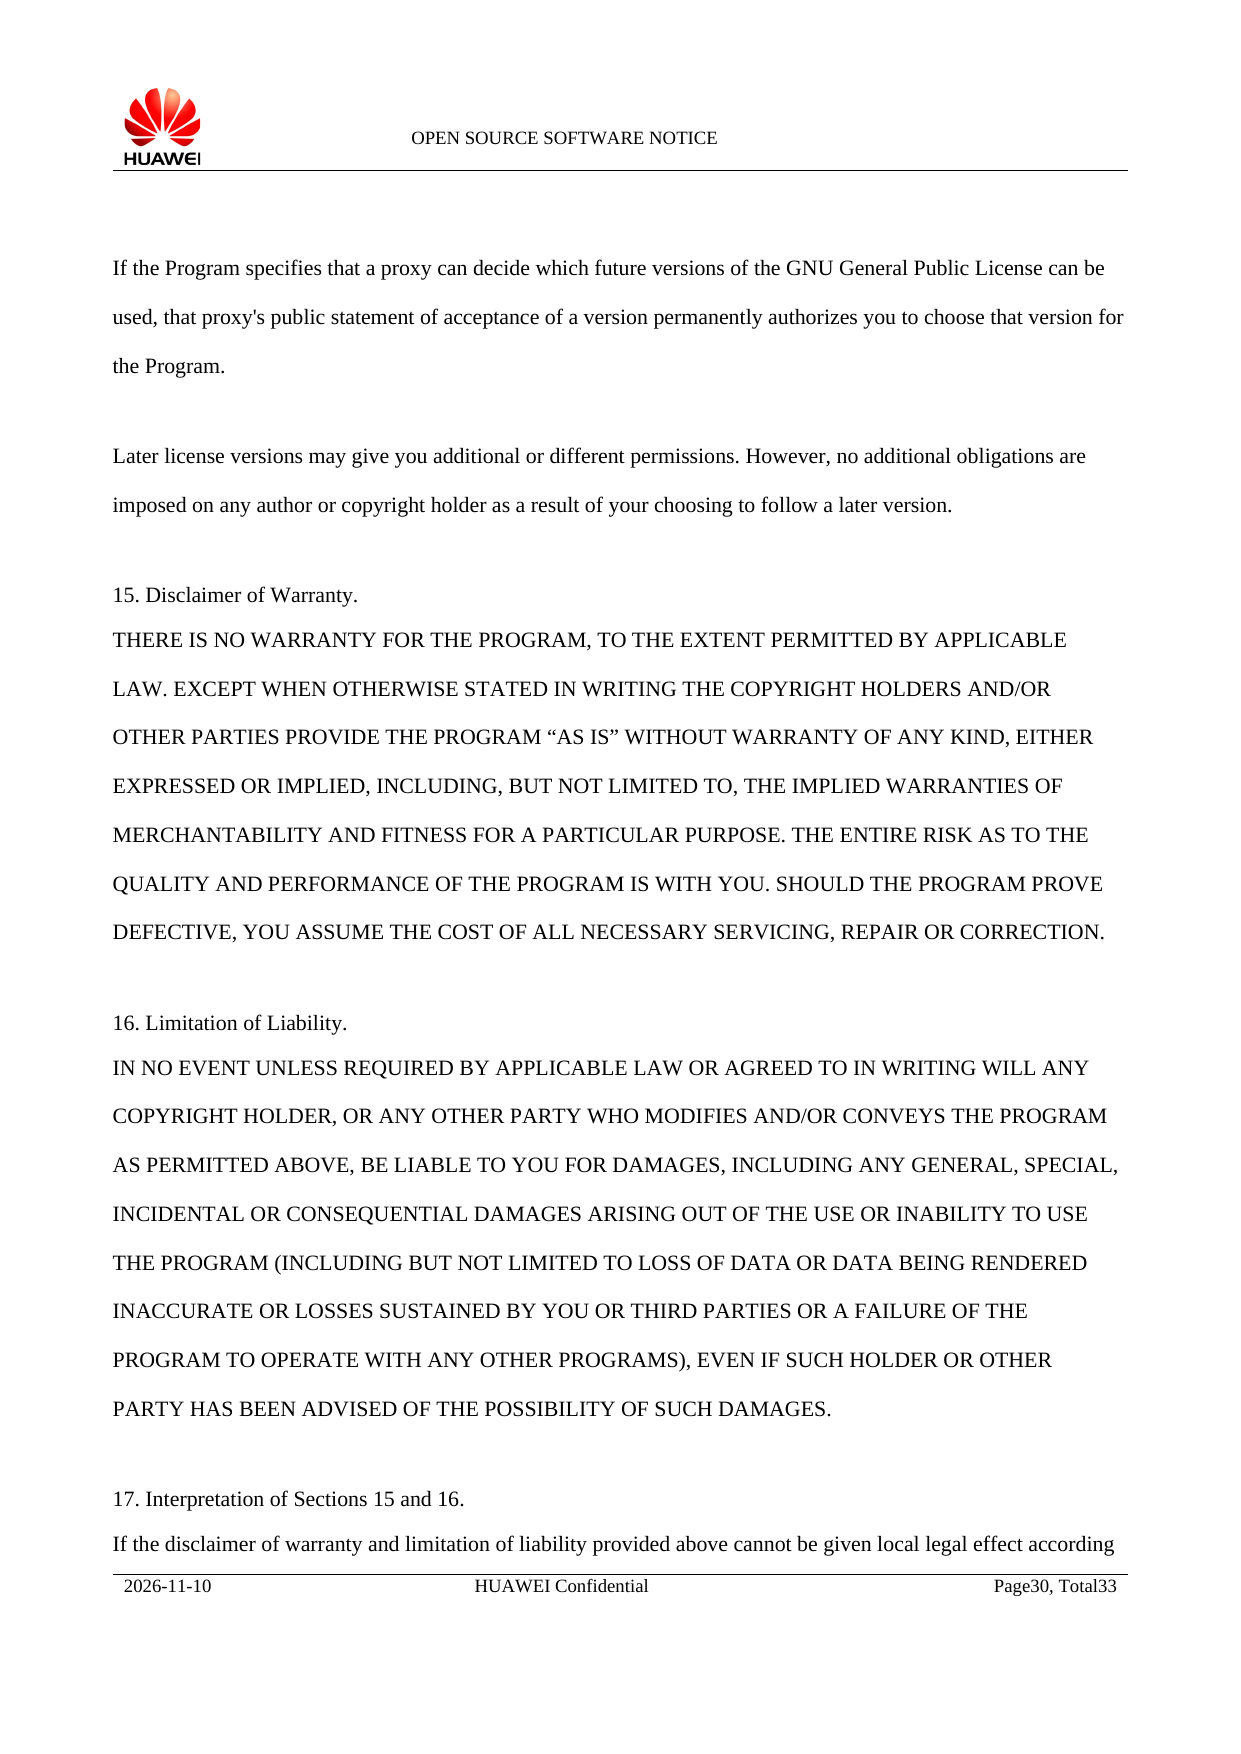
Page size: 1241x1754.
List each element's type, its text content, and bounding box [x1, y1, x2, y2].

text 16. Limitation of Liability. [112, 1006, 1128, 1038]
text If the Program specifies that a proxy can decide which future versions of the GNU General Public License can be used, that proxy's public statement of acceptance of a version permanently authorizes you to choose that version for the Program. [112, 251, 1128, 381]
picture [124, 88, 201, 165]
text Later license versions may give you additional or different permissions. However, no additional obligations are imposed on any author or copyright holder as a result of your choosing to follow a later version. [112, 439, 1128, 520]
text IN NO EVENT UNLESS REQUIRED BY APPLICABLE LAW OR AGREED TO IN WRITING WILL ANY COPYRIGHT HOLDER, OR ANY OTHER PARTY WHO MODIFIES AND/OR CONVEYS THE PROGRAM AS PERMITTED ABOVE, BE LIABLE TO YOU FOR DAMAGES, INCLUDING ANY GENERAL, SPECIAL, INCIDENTAL OR CONSEQUENTIAL DAMAGES ARISING OUT OF THE USE OR INABILITY TO USE THE PROGRAM (INCLUDING BUT NOT LIMITED TO LOSS OF DATA OR DATA BEING RENDERED INACCURATE OR LOSSES SUSTAINED BY YOU OR THIRD PARTIES OR A FAILURE OF THE PROGRAM TO OPERATE WITH ANY OTHER PROGRAMS), EVEN IF SUCH HOLDER OR OTHER PARTY HAS BEEN ADVISED OF THE POSSIBILITY OF SUCH DAMAGES. [112, 1051, 1128, 1425]
text 17. Interpretation of Sections 15 and 16. [112, 1482, 1128, 1515]
text 15. Disclaimer of Warranty. [112, 578, 1128, 611]
text THERE IS NO WARRANTY FOR THE PROGRAM, TO THE EXTENT PERMITTED BY APPLICABLE LAW. EXCEPT WHEN OTHERWISE STATED IN WRITING THE COPYRIGHT HOLDERS AND/OR OTHER PARTIES PROVIDE THE PROGRAM “AS IS” WITHOUT WARRANTY OF ANY KIND, EITHER EXPRESSED OR IMPLIED, INCLUDING, BUT NOT LIMITED TO, THE IMPLIED WARRANTIES OF MERCHANTABILITY AND FITNESS FOR A PARTICULAR PURPOSE. THE ENTIRE RISK AS TO THE QUALITY AND PERFORMANCE OF THE PROGRAM IS WITH YOU. SHOULD THE PROGRAM PROVE DEFECTIVE, YOU ASSUME THE COST OF ALL NECESSARY SERVICING, REPAIR OR CORRECTION. [112, 623, 1128, 948]
